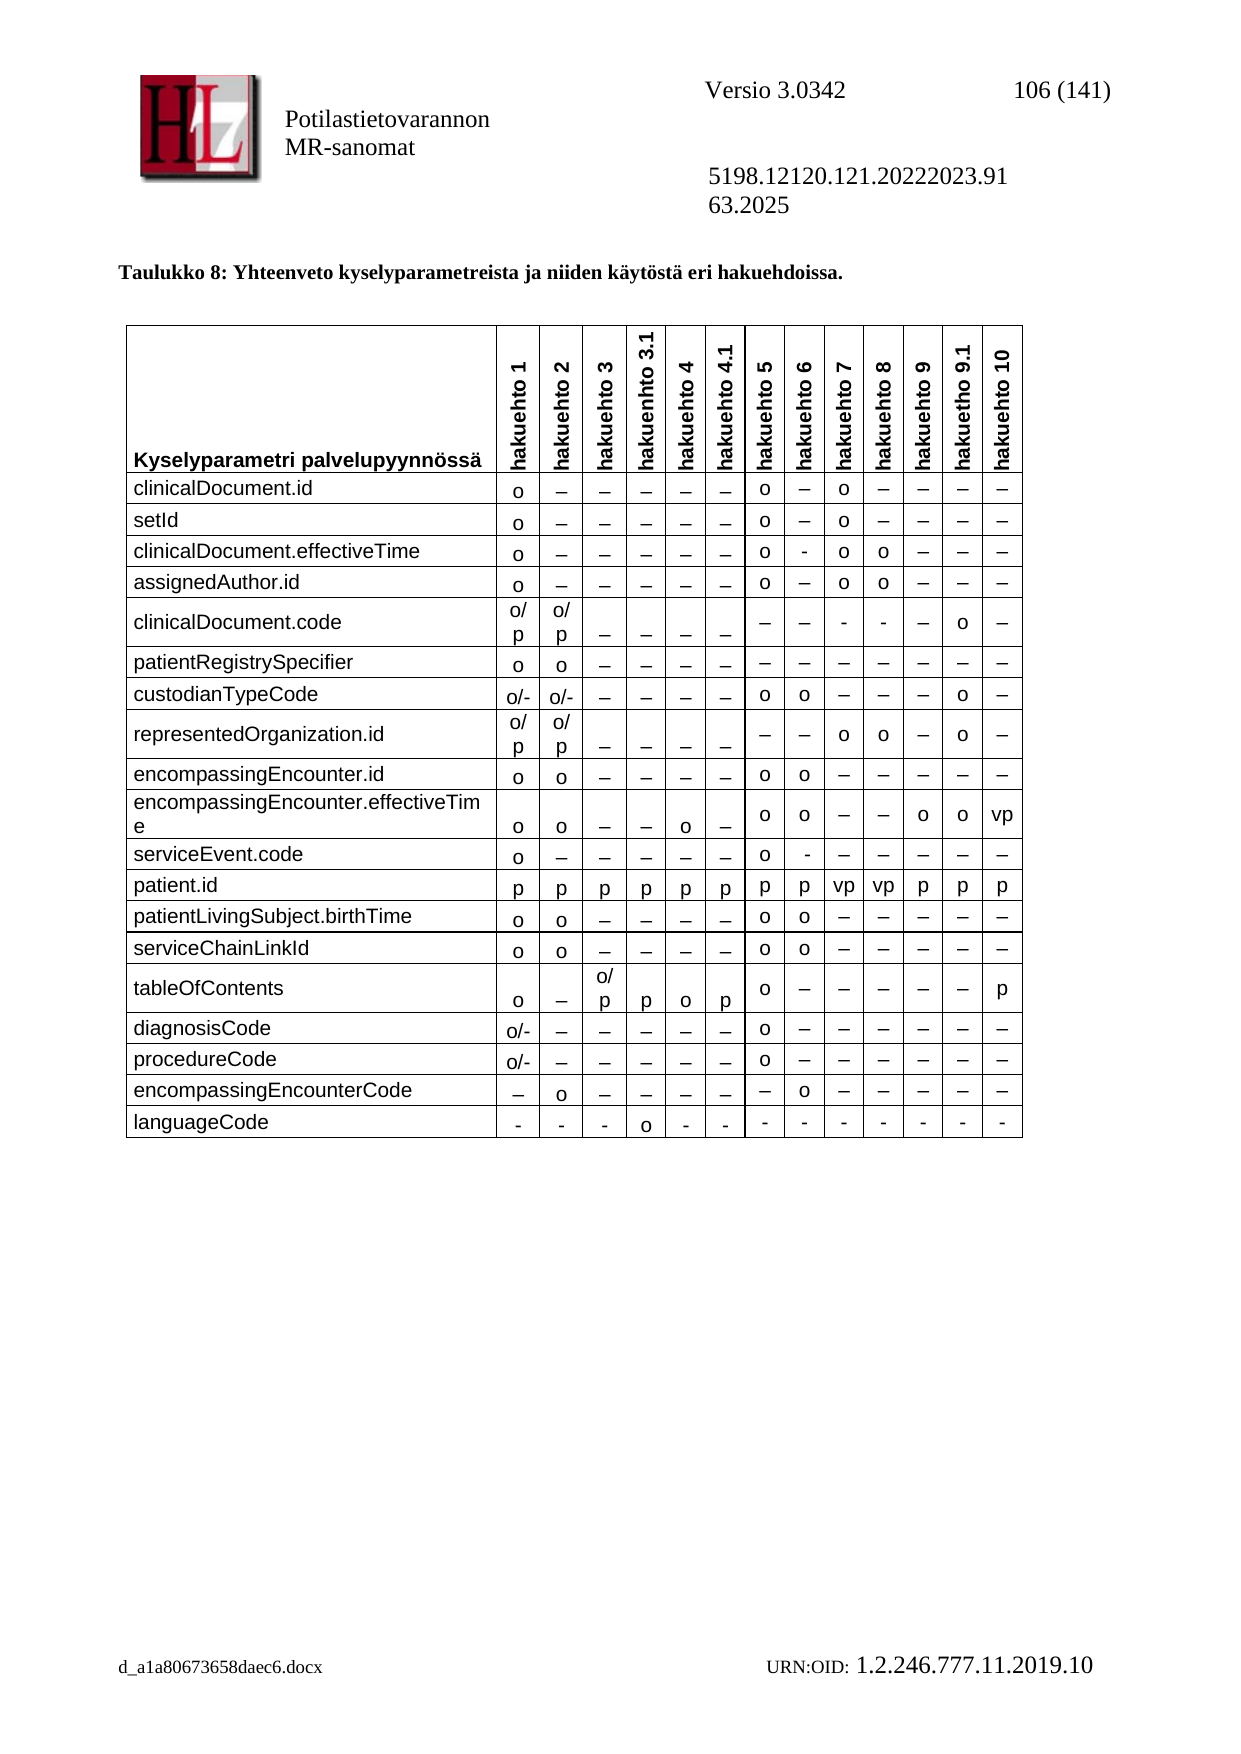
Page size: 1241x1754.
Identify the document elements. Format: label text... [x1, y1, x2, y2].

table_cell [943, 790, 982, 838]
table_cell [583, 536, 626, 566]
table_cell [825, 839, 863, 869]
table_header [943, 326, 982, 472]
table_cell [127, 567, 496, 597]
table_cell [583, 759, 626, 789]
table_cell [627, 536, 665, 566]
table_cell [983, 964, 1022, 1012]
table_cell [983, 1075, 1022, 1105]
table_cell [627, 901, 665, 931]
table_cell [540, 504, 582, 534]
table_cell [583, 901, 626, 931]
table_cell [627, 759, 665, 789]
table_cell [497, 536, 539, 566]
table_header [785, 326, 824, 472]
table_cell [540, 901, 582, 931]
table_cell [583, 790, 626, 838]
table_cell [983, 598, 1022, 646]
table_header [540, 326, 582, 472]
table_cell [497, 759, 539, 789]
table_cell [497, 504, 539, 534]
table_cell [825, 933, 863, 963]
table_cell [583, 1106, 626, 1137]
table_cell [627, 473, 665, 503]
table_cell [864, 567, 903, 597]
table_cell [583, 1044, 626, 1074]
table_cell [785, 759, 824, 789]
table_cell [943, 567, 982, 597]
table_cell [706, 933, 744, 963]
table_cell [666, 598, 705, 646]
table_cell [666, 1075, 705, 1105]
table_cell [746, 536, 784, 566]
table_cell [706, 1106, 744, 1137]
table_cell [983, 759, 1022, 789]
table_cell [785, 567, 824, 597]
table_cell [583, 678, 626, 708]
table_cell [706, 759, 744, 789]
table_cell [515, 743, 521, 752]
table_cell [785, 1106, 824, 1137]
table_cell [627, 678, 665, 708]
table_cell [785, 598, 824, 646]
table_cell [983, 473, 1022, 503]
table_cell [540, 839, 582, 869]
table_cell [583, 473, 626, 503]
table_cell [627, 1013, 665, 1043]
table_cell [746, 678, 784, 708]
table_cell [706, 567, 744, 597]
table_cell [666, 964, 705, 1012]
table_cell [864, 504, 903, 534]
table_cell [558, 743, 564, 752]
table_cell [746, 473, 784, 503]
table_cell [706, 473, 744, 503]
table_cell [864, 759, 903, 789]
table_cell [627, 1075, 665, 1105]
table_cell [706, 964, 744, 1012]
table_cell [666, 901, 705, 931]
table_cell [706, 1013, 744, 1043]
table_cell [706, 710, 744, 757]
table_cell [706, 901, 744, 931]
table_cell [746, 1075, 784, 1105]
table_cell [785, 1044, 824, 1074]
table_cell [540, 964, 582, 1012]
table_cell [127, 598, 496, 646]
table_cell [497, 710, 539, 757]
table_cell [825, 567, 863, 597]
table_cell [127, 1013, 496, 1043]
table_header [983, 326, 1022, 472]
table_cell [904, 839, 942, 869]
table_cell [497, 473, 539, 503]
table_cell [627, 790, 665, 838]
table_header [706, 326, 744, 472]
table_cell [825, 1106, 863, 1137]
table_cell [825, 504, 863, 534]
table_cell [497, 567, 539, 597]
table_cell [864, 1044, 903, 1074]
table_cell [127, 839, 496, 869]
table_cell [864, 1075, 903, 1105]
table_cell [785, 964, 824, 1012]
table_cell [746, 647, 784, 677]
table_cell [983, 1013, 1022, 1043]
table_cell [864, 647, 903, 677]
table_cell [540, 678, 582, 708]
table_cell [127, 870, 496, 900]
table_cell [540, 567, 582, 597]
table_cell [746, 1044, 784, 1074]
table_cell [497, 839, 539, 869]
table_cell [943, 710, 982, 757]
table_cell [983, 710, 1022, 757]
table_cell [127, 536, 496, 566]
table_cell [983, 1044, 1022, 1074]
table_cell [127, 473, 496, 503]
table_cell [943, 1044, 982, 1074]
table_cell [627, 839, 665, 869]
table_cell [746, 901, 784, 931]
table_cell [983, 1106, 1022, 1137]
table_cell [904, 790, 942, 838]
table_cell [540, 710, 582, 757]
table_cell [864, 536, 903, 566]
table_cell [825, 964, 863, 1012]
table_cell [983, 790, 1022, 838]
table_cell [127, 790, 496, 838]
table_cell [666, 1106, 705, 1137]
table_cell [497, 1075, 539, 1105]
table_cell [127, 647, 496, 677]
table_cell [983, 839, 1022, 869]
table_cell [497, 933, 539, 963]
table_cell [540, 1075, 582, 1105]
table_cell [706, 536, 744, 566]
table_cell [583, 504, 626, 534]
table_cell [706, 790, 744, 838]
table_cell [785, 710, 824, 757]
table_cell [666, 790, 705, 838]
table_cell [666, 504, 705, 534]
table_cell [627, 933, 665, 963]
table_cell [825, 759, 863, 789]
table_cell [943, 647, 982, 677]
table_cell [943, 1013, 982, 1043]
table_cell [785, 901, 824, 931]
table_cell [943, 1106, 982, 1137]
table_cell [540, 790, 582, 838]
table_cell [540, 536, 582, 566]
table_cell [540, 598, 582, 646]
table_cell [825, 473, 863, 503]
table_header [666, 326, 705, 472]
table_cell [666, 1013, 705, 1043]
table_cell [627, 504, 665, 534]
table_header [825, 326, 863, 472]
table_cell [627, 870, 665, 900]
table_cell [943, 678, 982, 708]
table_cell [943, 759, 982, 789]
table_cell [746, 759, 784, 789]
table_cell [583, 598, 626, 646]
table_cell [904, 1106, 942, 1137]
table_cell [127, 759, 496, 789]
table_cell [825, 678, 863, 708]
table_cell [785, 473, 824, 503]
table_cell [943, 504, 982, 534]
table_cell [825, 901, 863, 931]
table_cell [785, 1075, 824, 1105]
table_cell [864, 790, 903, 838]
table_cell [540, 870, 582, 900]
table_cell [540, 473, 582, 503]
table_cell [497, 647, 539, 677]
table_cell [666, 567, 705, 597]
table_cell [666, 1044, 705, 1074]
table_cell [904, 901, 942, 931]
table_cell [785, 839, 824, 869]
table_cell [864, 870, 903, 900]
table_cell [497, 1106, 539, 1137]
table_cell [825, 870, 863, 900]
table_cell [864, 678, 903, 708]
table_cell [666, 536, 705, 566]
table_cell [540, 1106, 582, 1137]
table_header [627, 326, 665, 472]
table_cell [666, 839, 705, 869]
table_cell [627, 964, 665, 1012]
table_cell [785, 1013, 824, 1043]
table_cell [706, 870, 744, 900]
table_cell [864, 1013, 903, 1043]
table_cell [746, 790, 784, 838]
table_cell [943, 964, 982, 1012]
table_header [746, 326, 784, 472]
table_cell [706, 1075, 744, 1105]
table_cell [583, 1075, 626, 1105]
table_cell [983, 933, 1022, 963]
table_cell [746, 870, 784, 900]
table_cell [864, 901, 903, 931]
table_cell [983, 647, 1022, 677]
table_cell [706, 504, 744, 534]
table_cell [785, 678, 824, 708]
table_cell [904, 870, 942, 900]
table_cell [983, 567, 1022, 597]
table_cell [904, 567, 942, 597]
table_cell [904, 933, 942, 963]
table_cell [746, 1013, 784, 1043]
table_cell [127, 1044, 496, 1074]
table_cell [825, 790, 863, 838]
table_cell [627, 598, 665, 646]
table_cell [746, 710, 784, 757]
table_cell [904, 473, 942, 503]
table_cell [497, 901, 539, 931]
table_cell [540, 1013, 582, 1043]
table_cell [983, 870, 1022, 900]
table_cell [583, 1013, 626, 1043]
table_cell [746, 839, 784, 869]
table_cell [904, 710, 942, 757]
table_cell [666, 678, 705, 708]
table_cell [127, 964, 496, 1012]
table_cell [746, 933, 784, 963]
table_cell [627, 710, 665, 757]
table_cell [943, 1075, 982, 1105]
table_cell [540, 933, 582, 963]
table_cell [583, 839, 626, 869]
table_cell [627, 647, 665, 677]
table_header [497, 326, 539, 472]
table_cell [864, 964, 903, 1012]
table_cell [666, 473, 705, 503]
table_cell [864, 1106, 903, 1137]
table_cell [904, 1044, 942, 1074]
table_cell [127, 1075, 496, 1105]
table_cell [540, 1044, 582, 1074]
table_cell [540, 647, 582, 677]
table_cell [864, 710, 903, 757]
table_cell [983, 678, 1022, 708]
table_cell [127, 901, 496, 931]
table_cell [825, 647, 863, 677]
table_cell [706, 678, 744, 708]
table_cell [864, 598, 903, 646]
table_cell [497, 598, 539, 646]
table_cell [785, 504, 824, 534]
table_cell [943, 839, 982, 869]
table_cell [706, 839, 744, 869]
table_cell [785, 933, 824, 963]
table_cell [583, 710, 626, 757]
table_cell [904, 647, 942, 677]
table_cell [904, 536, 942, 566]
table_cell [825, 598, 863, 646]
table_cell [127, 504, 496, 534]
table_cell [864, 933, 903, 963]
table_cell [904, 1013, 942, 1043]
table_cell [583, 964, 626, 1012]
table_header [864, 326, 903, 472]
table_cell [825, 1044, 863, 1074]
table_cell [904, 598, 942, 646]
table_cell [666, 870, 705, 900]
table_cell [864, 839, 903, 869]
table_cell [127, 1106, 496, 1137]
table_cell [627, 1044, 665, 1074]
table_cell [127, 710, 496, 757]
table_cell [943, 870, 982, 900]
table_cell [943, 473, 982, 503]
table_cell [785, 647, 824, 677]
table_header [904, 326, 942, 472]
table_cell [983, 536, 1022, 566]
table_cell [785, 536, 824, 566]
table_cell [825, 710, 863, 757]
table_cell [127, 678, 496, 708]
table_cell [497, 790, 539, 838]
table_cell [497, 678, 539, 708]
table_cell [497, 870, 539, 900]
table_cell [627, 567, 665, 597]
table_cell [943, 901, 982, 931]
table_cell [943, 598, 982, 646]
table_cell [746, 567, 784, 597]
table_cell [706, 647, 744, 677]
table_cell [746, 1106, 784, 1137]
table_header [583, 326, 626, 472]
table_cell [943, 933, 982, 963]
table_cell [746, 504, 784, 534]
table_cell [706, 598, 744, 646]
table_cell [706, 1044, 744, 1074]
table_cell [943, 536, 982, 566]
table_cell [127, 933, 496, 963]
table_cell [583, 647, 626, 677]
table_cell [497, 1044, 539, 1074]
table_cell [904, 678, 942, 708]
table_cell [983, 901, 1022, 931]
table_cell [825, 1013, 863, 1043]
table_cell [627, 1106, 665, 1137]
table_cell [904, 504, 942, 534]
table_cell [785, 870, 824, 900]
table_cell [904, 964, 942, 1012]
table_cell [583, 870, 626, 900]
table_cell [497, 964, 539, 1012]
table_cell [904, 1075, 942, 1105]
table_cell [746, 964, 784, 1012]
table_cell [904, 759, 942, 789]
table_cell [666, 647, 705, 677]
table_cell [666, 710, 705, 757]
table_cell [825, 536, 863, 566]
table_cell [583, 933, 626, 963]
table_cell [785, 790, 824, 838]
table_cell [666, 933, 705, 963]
picture [140, 75, 263, 183]
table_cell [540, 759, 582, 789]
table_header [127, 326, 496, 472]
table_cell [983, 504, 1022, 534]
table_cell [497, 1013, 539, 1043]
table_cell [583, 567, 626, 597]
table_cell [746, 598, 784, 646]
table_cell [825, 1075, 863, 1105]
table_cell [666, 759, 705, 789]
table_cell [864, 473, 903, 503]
